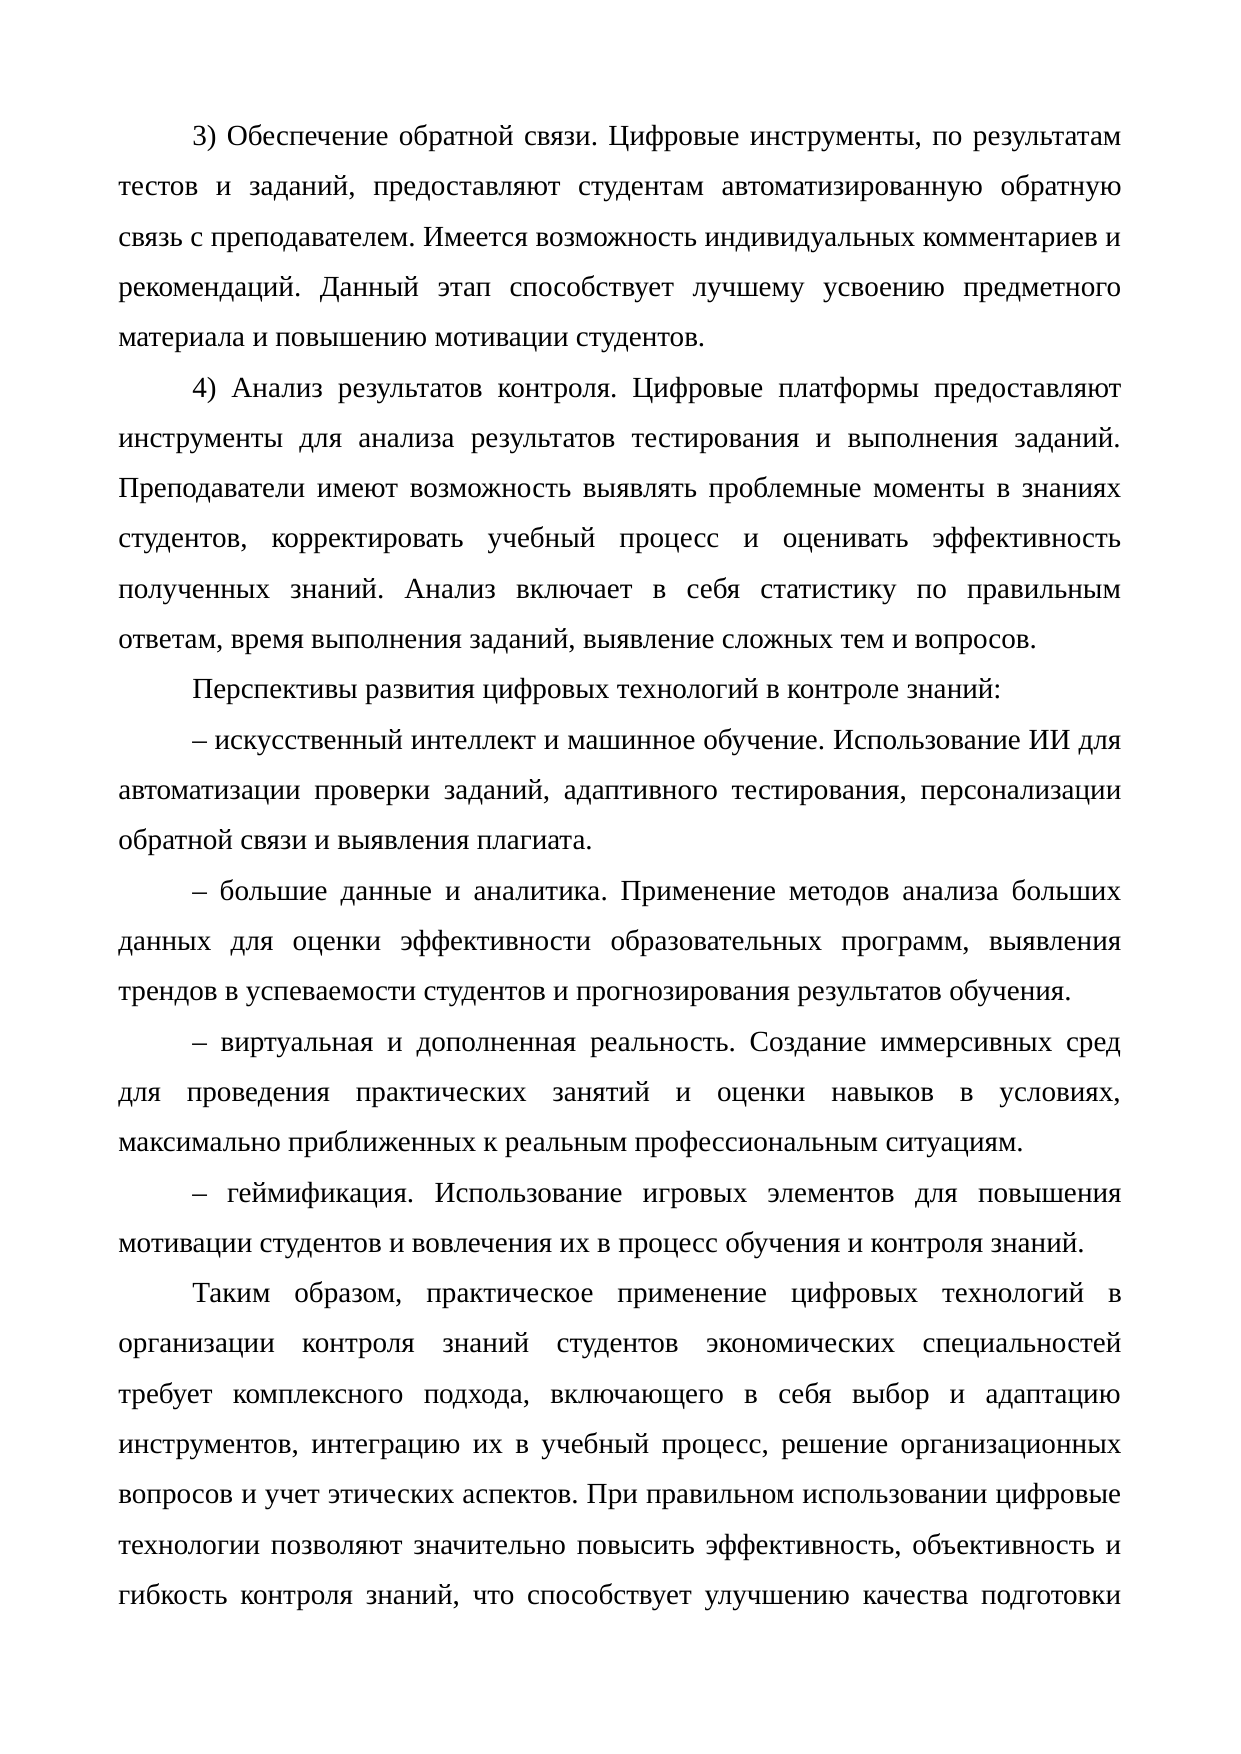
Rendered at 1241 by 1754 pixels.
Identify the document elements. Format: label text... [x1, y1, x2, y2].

text Перспективы развития цифровых технологий в контроле знаний: [118, 672, 1122, 705]
text – искусственный интеллект и машинное обучение. Использование ИИ для автоматизации проверки заданий, адаптивного тестирования, персонализации обратной связи и выявления плагиата. [118, 722, 1122, 856]
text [118, 1275, 1122, 1611]
text 4) Анализ результатов контроля. Цифровые платформы предоставляют инструменты для анализа результатов тестирования и выполнения заданий. Преподаватели имеют возможность выявлять проблемные моменты в знаниях студентов, корректировать учебный процесс и оценивать эффективность полученных знаний. Анализ включает в себя статистику по правильным ответам, время выполнения заданий, выявление сложных тем и вопросов. [118, 370, 1122, 655]
text – геймификация. Использование игровых элементов для повышения мотивации студентов и вовлечения их в процесс обучения и контроля знаний. [118, 1175, 1122, 1258]
text 3) Обеспечение обратной связи. Цифровые инструменты, по результатам тестов и заданий, предоставляют студентам автоматизированную обратную связь с преподавателем. Имеется возможность индивидуальных комментариев и рекомендаций. Данный этап способствует лучшему усвоению предметного материала и повышению мотивации студентов. [118, 118, 1122, 353]
text – виртуальная и дополненная реальность. Создание иммерсивных сред для проведения практических занятий и оценки навыков в условиях, максимально приближенных к реальным профессиональным ситуациям. [118, 1024, 1122, 1158]
text – большие данные и аналитика. Применение методов анализа больших данных для оценки эффективности образовательных программ, выявления трендов в успеваемости студентов и прогнозирования результатов обучения. [118, 873, 1122, 1007]
